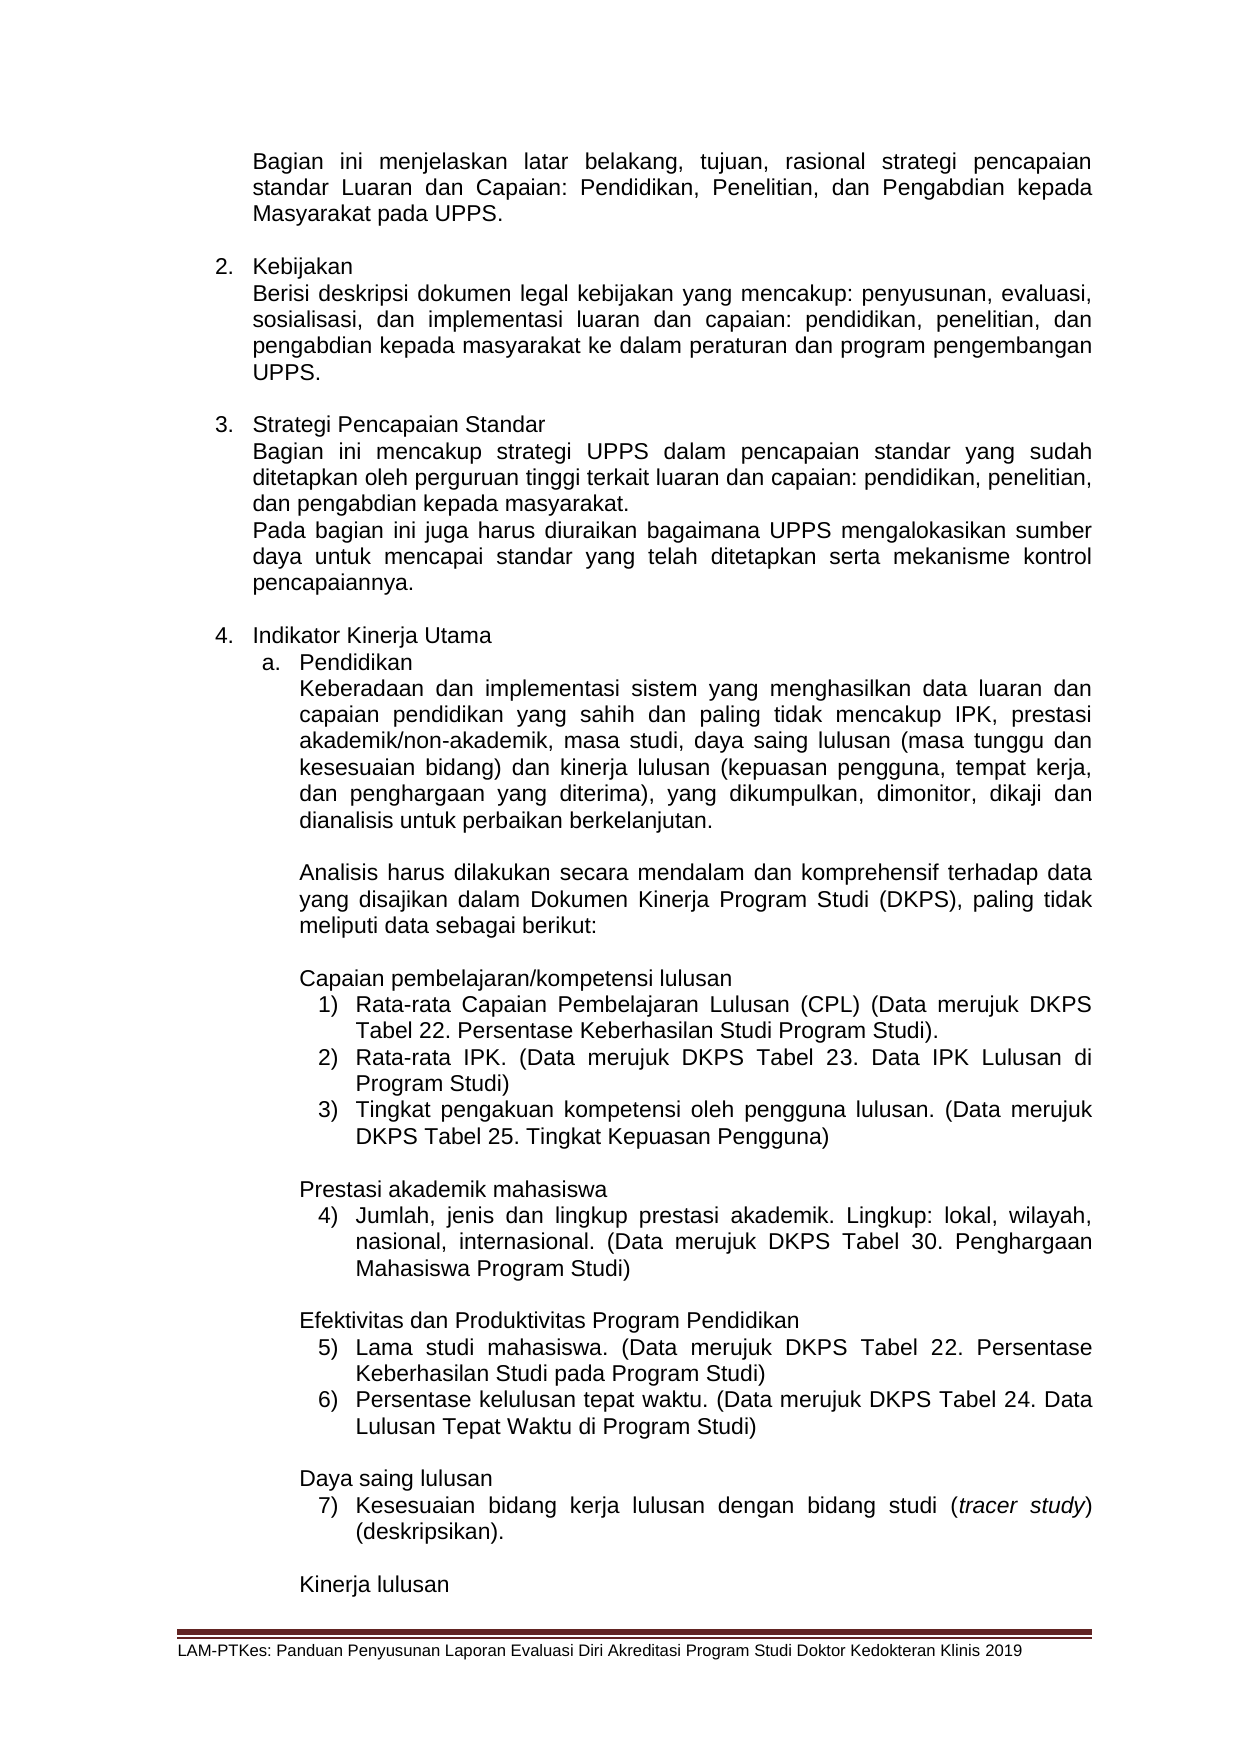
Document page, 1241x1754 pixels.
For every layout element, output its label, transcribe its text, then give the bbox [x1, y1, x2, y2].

text Bagian ini mencakup strategi UPPS dalam pencapaian standar yang sudah ditetapkan oleh perguruan tinggi terkait luaran dan capaian: pendidikan, penelitian, dan pengabdian kepada masyarakat. [252, 438, 1092, 517]
text Berisi deskripsi dokumen legal kebijakan yang mencakup: penyusunan, evaluasi, sosialisasi, dan implementasi luaran dan capaian: pendidikan, penelitian, dan pengabdian kepada masyarakat ke dalam peraturan dan program pengembangan UPPS. [252, 279, 1092, 385]
list Lama studi mahasiswa. (Data merujuk DKPS Tabel 22. Persentase Keberhasilan Studi pada Program Studi) [318, 1334, 1092, 1386]
text Analisis harus dilakukan secara mendalam dan komprehensif terhadap data yang disajikan dalam Dokumen Kinerja Program Studi (DKPS), paling tidak meliputi data sebagai berikut: [299, 859, 1092, 938]
list Rata-rata IPK. (Data merujuk DKPS Tabel 23. Data IPK Lulusan di Program Studi) [318, 1044, 1092, 1096]
text Pada bagian ini juga harus diuraikan bagaimana UPPS mengalokasikan sumber daya untuk mencapai standar yang telah ditetapkan serta mekanisme kontrol pencapaiannya. [252, 517, 1092, 596]
list Kesesuaian bidang kerja lulusan dengan bidang studi (tracer study) (deskripsikan). [318, 1492, 1092, 1544]
list Persentase kelulusan tepat waktu. (Data merujuk DKPS Tabel 24. Data Lulusan Tepat Waktu di Program Studi) [318, 1386, 1092, 1439]
list Indikator Kinerja Utama [215, 622, 1092, 648]
text Prestasi akademik mahasiswa [299, 1176, 1092, 1202]
list Pendidikan [262, 648, 1092, 675]
text Capaian pembelajaran/kompetensi lulusan [299, 965, 1092, 991]
text Keberadaan dan implementasi sistem yang menghasilkan data luaran dan capaian pendidikan yang sahih dan paling tidak mencakup IPK, prestasi akademik/non-akademik, masa studi, daya saing lulusan (masa tunggu dan kesesuaian bidang) dan kinerja lulusan (kepuasan pengguna, tempat kerja, dan penghargaan yang diterima), yang dikumpulkan, dimonitor, dikaji dan dianalisis untuk perbaikan berkelanjutan. [299, 675, 1092, 833]
list Jumlah, jenis dan lingkup prestasi akademik. Lingkup: lokal, wilayah, nasional, internasional. (Data merujuk DKPS Tabel 30. Penghargaan Mahasiswa Program Studi) [318, 1202, 1092, 1281]
text Kinerja lulusan [299, 1571, 1092, 1597]
list Tingkat pengakuan kompetensi oleh pengguna lulusan. (Data merujuk DKPS Tabel 25. Tingkat Kepuasan Pengguna) [318, 1096, 1092, 1149]
text Efektivitas dan Produktivitas Program Pendidikan [299, 1307, 1092, 1334]
list Rata-rata Capaian Pembelajaran Lulusan (CPL) (Data merujuk DKPS Tabel 22. Persentase Keberhasilan Studi Program Studi). [318, 991, 1092, 1044]
list Strategi Pencapaian Standar [215, 411, 1092, 438]
text Bagian ini menjelaskan latar belakang, tujuan, rasional strategi pencapaian standar Luaran dan Capaian: Pendidikan, Penelitian, dan Pengabdian kepada Masyarakat pada UPPS. [252, 148, 1092, 227]
text Daya saing lulusan [299, 1465, 1092, 1492]
list Kebijakan [215, 253, 1092, 279]
